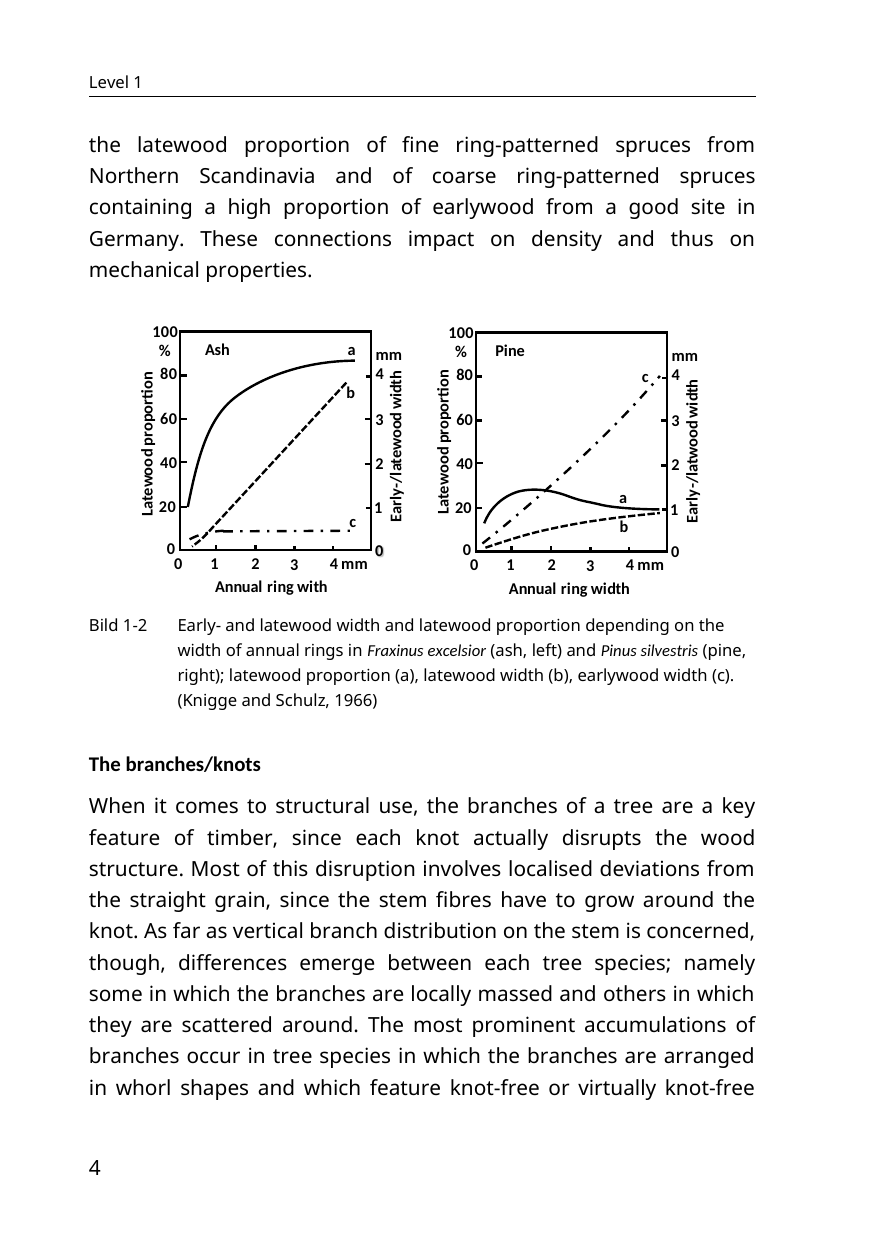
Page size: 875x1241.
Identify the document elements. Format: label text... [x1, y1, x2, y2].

text Bild 1-2 Early- and latewood width and latewood proportion depending on the width of annual rings in Fraxinus excelsior (ash, left) and Pinus silvestris (pine, right); latewood proportion (a), latewood width (b), earlywood width (c). (Knigge and Schulz, 1966) [89, 614, 756, 711]
text The branches/knots [89, 751, 756, 776]
